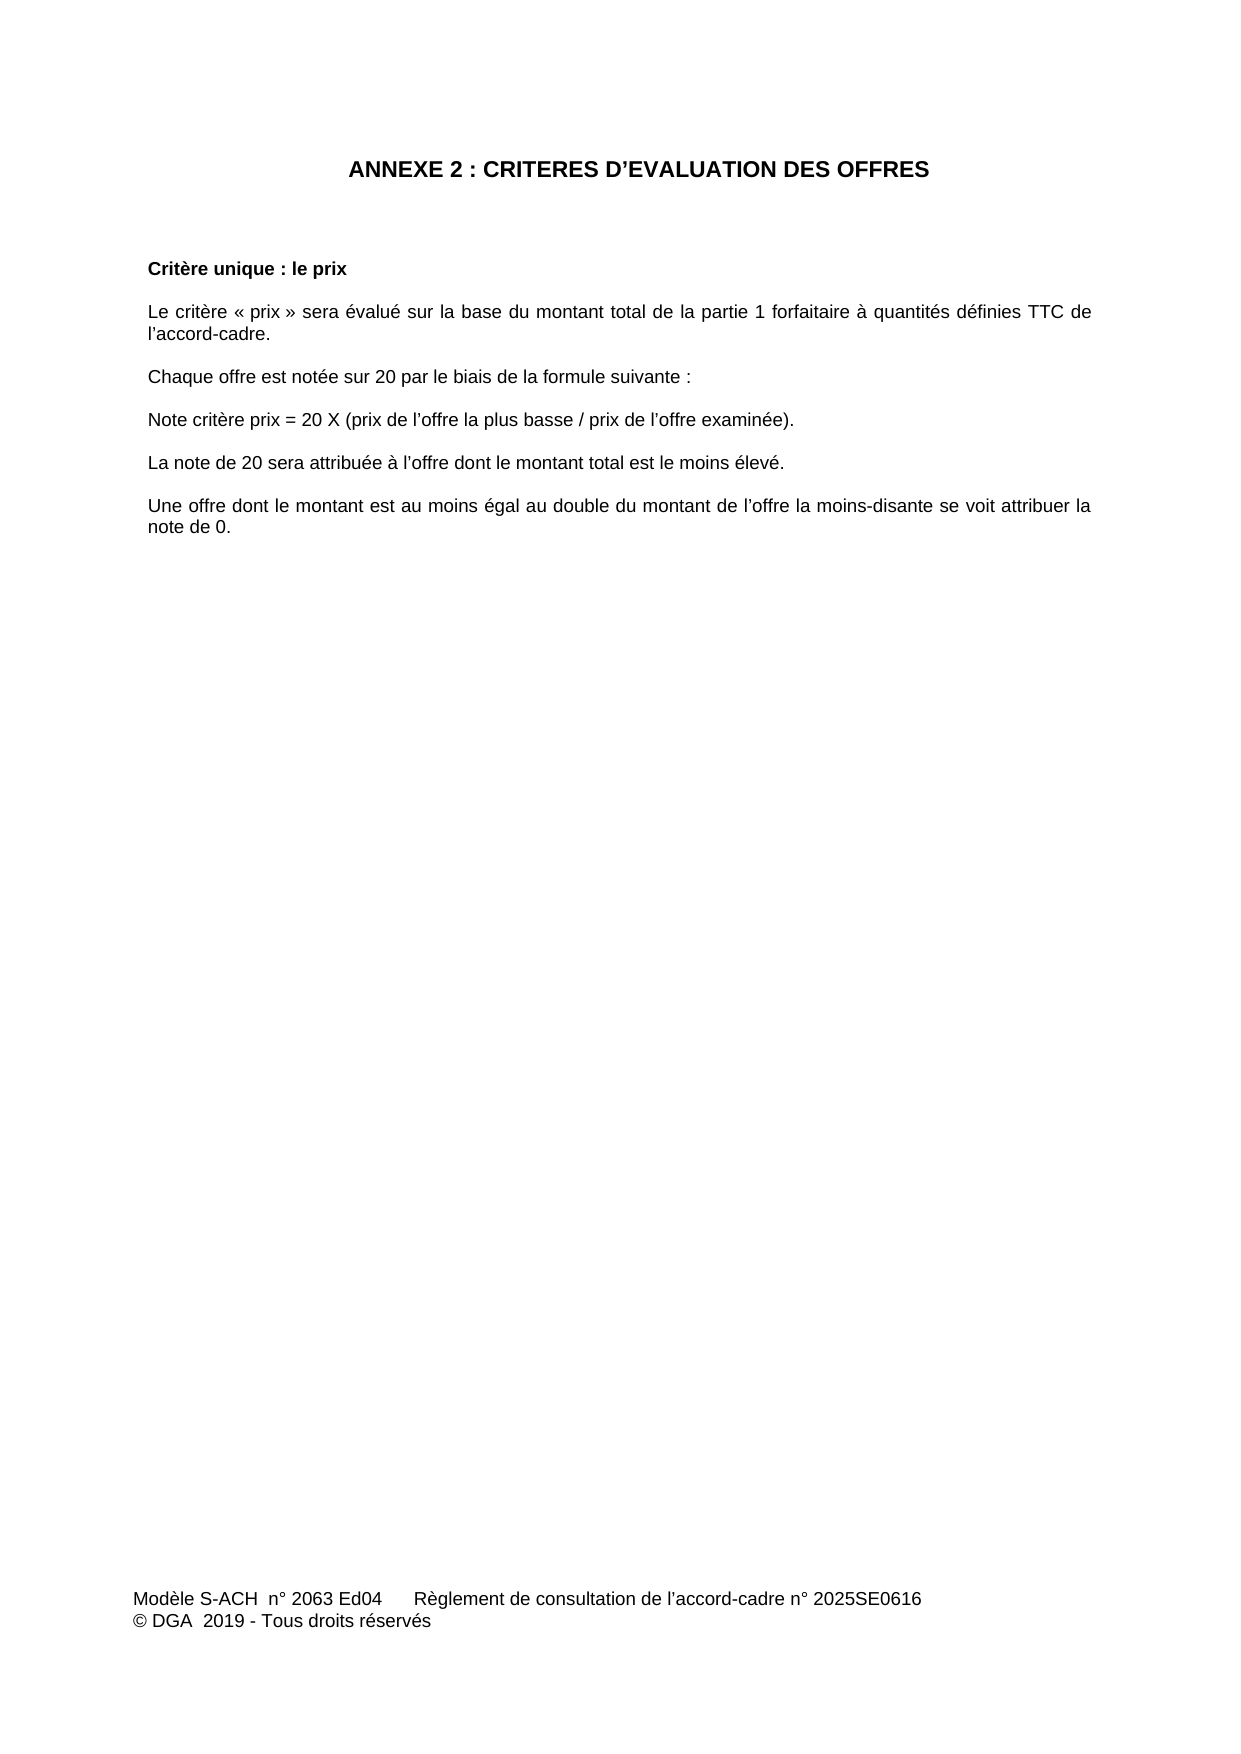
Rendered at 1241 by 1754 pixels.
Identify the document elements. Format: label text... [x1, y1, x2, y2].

text Le critère « prix » sera évalué sur la base du montant total de la partie 1 forfaitaire à quantités définies TTC de l’accord-cadre. [148, 301, 1092, 344]
text Une offre dont le montant est au moins égal au double du montant de l’offre la moins-disante se voit attribuer la note de 0. [148, 495, 1092, 538]
text Note critère prix = 20 X (prix de l’offre la plus basse / prix de l’offre examinée). [148, 408, 1092, 430]
text Chaque offre est notée sur 20 par le biais de la formule suivante : [148, 365, 1092, 387]
text Critère unique : le prix [148, 258, 1092, 279]
text ANNEXE 2 : CRITERES D’EVALUATION DES OFFRES [185, 156, 1092, 183]
text La note de 20 sera attribuée à l’offre dont le montant total est le moins élevé. [148, 452, 1092, 473]
